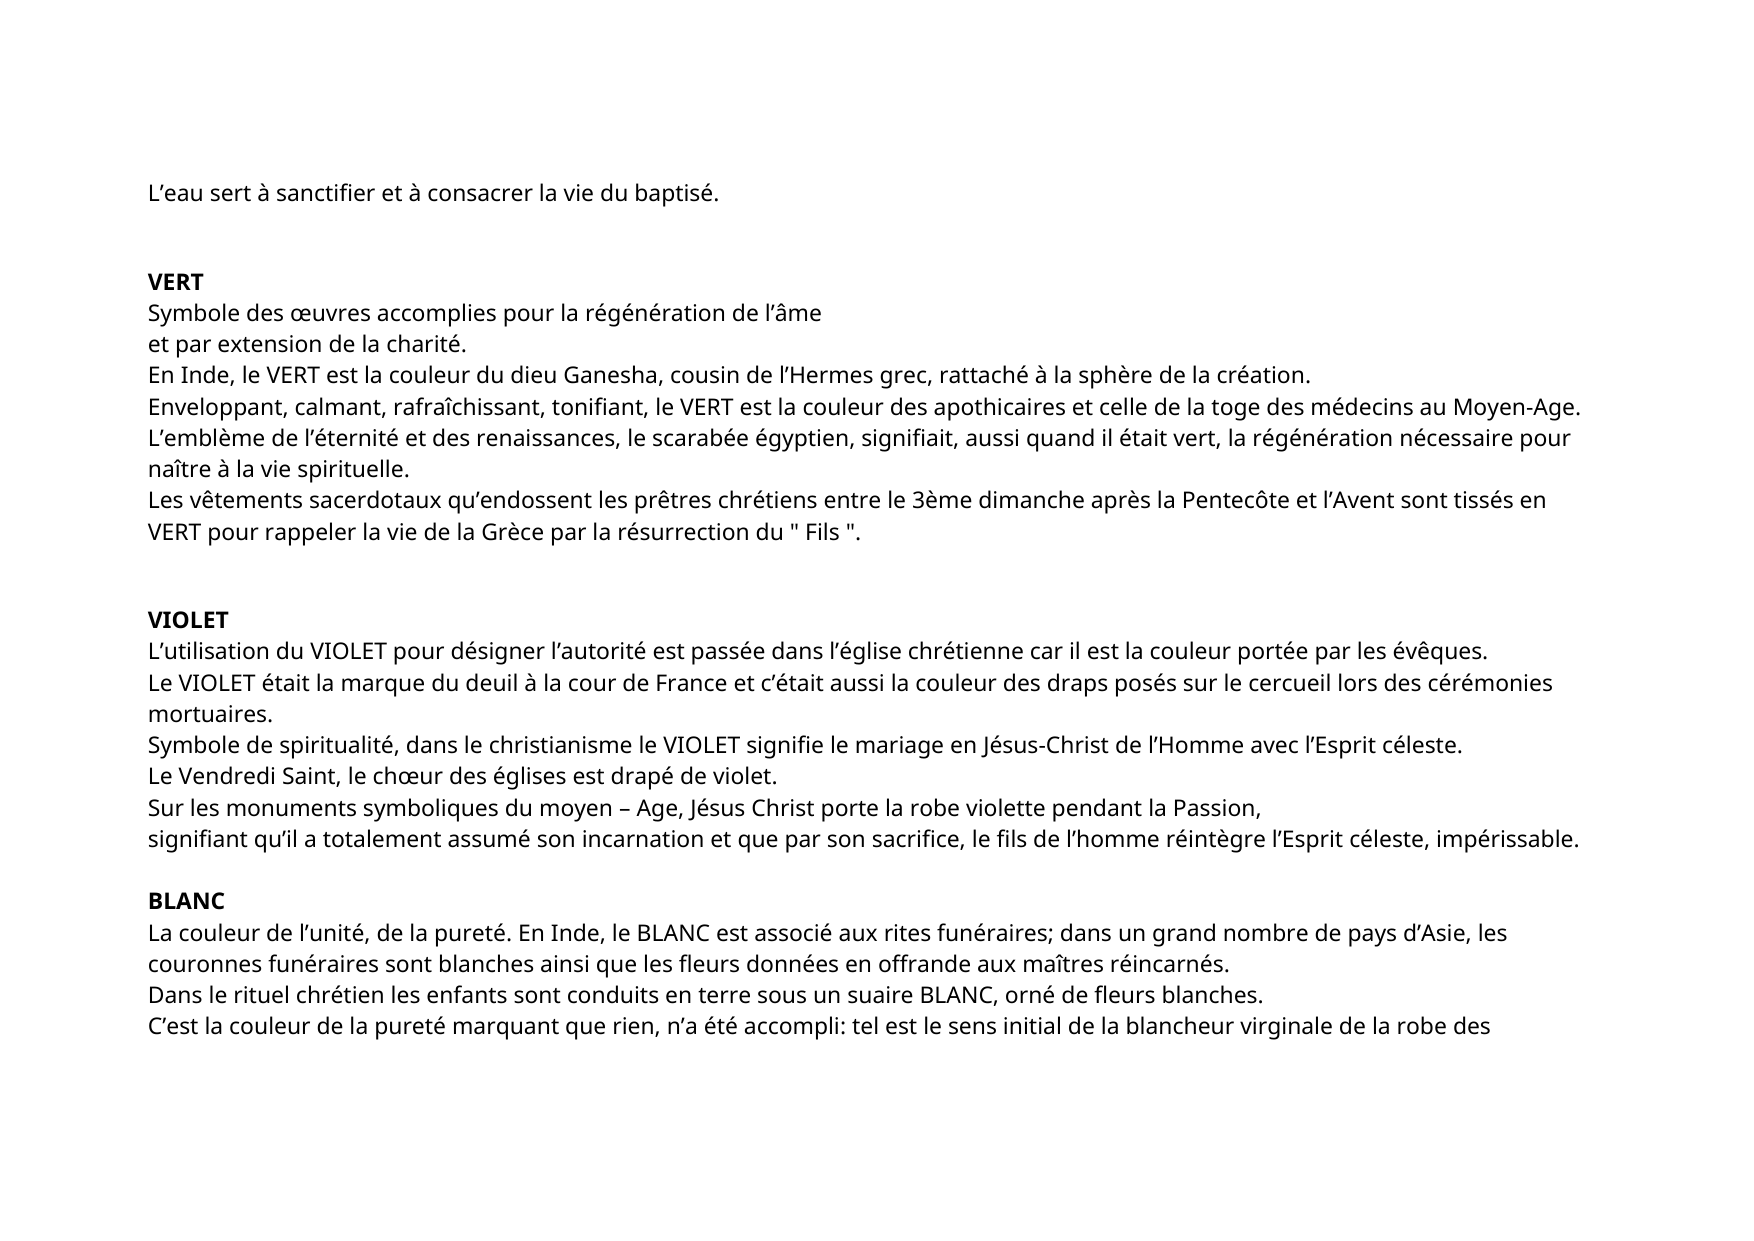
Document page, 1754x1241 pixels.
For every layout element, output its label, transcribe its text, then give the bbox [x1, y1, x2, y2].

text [148, 604, 1606, 1042]
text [148, 177, 1606, 236]
text VERT Symbole des œuvres accomplies pour la régénération de l’âme et par extension de la charité. En Inde, le VERT est la couleur du dieu Ganesha, cousin de l’Hermes grec, rattaché à la sphère de la création. Enveloppant, calmant, rafraîchissant, tonifiant, le VERT est la couleur des apothicaires et celle de la toge des médecins au Moyen-Age. L’emblème de l’éternité et des renaissances, le scarabée égyptien, signifiait, aussi quand il était vert, la régénération nécessaire pour naître à la vie spirituelle. Les vêtements sacerdotaux qu’endossent les prêtres chrétiens entre le 3ème dimanche après la Pentecôte et l’Avent sont tissés en VERT pour rappeler la vie de la Grèce par la résurrection du " Fils ". [148, 266, 1606, 575]
